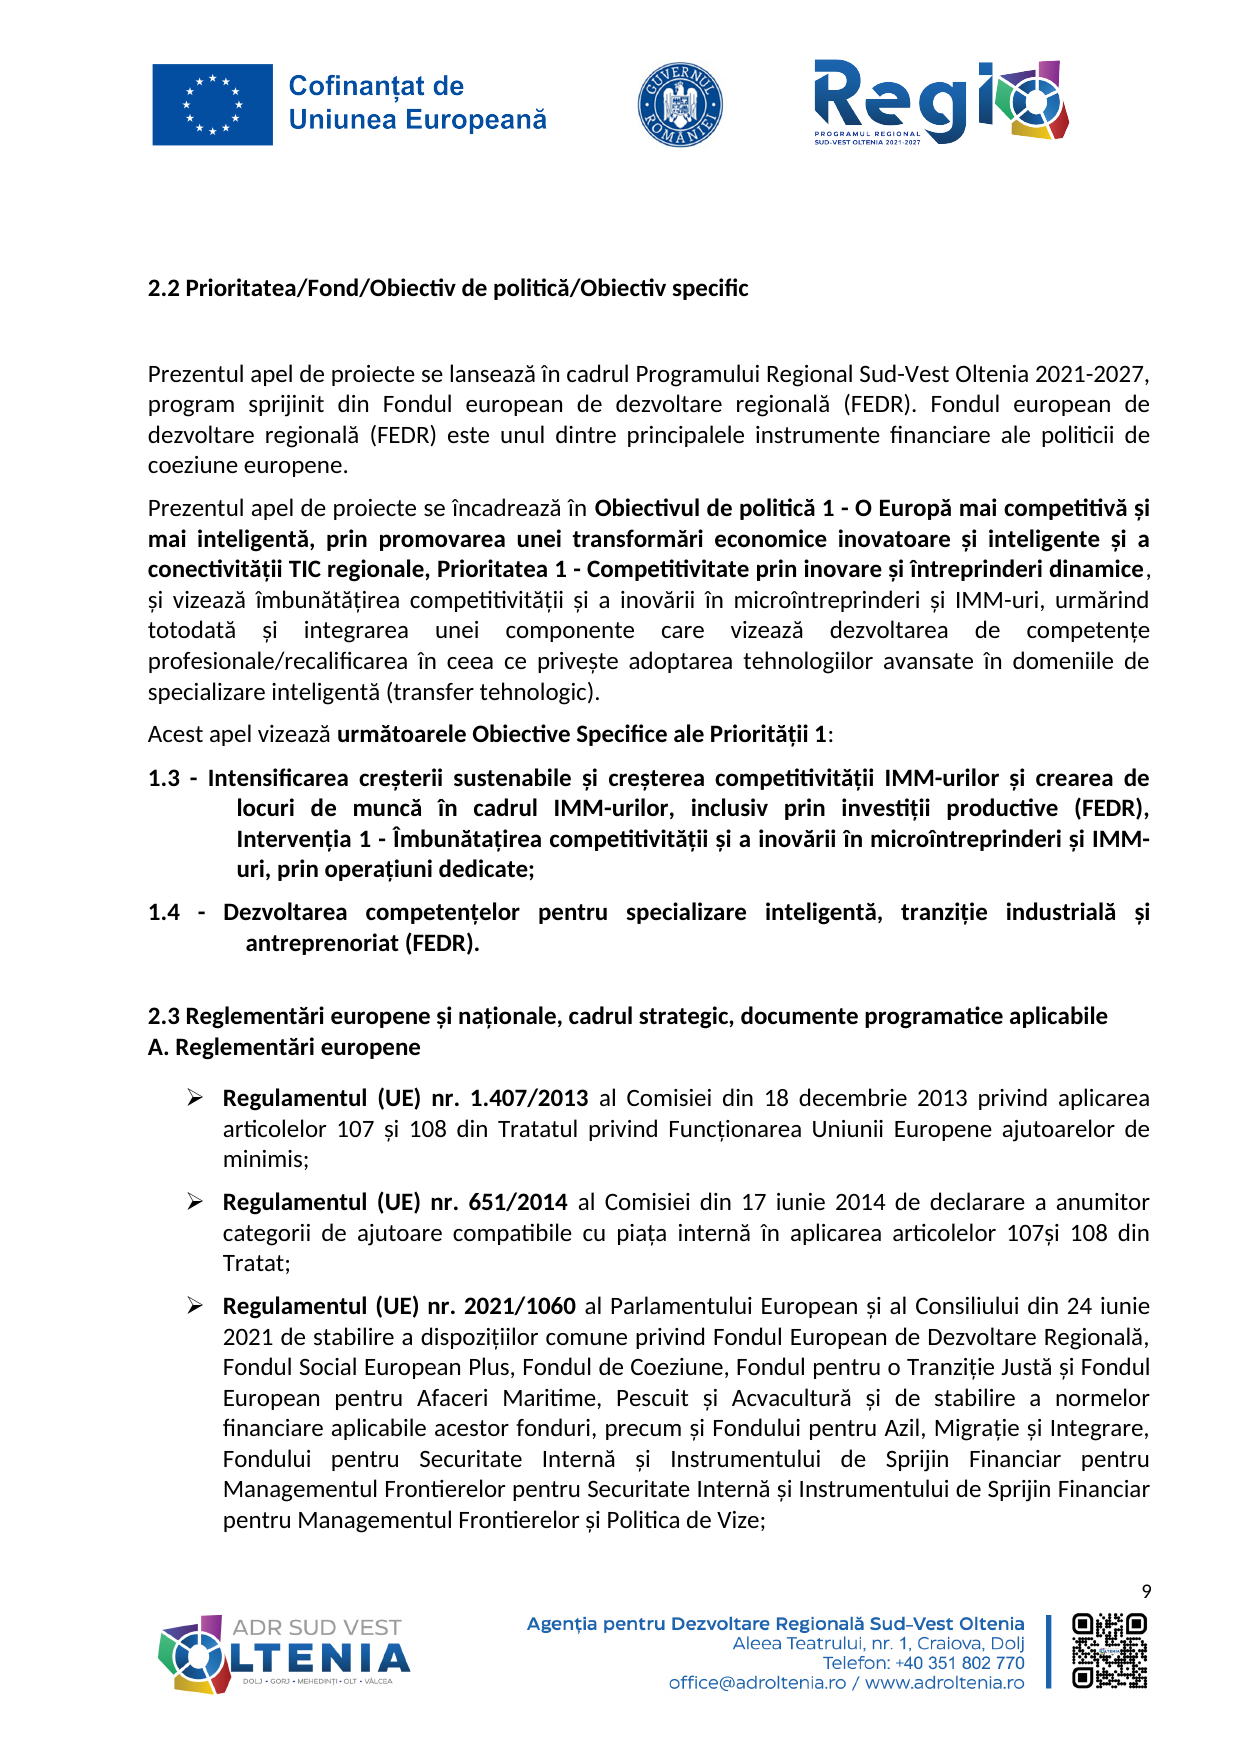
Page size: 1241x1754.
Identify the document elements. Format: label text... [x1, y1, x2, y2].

text 1.4 - Dezvoltarea competențelor pentru specializare inteligentă, tranziție industrială și antreprenoriat (FEDR). [148, 896, 1152, 957]
text Acest apel vizează următoarele Obiective Specifice ale Priorității 1: [148, 719, 1152, 749]
picture [633, 60, 728, 149]
picture [812, 58, 1071, 147]
list Regulamentul (UE) nr. 2021/1060 al Parlamentului European și al Consiliului din 24 iunie 2021 de stabilire a dispozițiilor comune privind Fondul European de Dezvoltare Regională, Fondul Social European Plus, Fondul de Coeziune, Fondul pentru o Tranziție Justă și Fondul European pentru Afaceri Maritime, Pescuit și Acvacultură și de stabilire a normelor financiare aplicabile acestor fonduri, precum și Fondului pentru Azil, Migrație și Integrare, Fondului pentru Securitate Internă și Instrumentului de Sprijin Financiar pentru Managementul Frontierelor pentru Securitate Internă și Instrumentului de Sprijin Financiar pentru Managementul Frontierelor și Politica de Vize; [185, 1290, 1152, 1534]
list Regulamentul (UE) nr. 651/2014 al Comisiei din 17 iunie 2014 de declarare a anumitor categorii de ajutoare compatibile cu piața internă în aplicarea articolelor 107și 108 din Tratat; [185, 1186, 1152, 1278]
picture [147, 59, 549, 149]
subtitle 2.2 Prioritatea/Fond/Obiectiv de politică/Obiectiv specific [148, 272, 1152, 302]
subtitle 2.3 Reglementări europene și naționale, cadrul strategic, documente programatice aplicabile [148, 1000, 1152, 1031]
picture [148, 1604, 1152, 1701]
list Regulamentul (UE) nr. 1.407/2013 al Comisiei din 18 decembrie 2013 privind aplicarea articolelor 107 și 108 din Tratatul privind Funcționarea Uniunii Europene ajutoarelor de minimis; [185, 1082, 1152, 1174]
list A. Reglementări europene [148, 1031, 1152, 1061]
text Prezentul apel de proiecte se lansează în cadrul Programului Regional Sud-Vest Oltenia 2021-2027, program sprijinit din Fondul european de dezvoltare regională (FEDR). Fondul european de dezvoltare regională (FEDR) este unul dintre principalele instrumente financiare ale politicii de coeziune europene. [148, 358, 1152, 480]
text 1.3 - Intensificarea creșterii sustenabile și creșterea competitivității IMM-urilor și crearea de locuri de muncă în cadrul IMM-urilor, inclusiv prin investiții productive (FEDR), Intervenția 1 - Îmbunătațirea competitivității și a inovării în microîntreprinderi și IMM-uri, prin operațiuni dedicate; [148, 762, 1152, 884]
text Prezentul apel de proiecte se încadrează în Obiectivul de politică 1 - O Europă mai competitivă și mai inteligentă, prin promovarea unei transformări economice inovatoare și inteligente și a conectivității TIC regionale, Prioritatea 1 - Competitivitate prin inovare și întreprinderi dinamice, și vizează îmbunătățirea competitivității și a inovării în microîntreprinderi și IMM-uri, urmărind totodată și integrarea unei componente care vizează dezvoltarea de competențe profesionale/recalificarea în ceea ce privește adoptarea tehnologiilor avansate în domeniile de specializare inteligentă (transfer tehnologic). [148, 492, 1152, 706]
